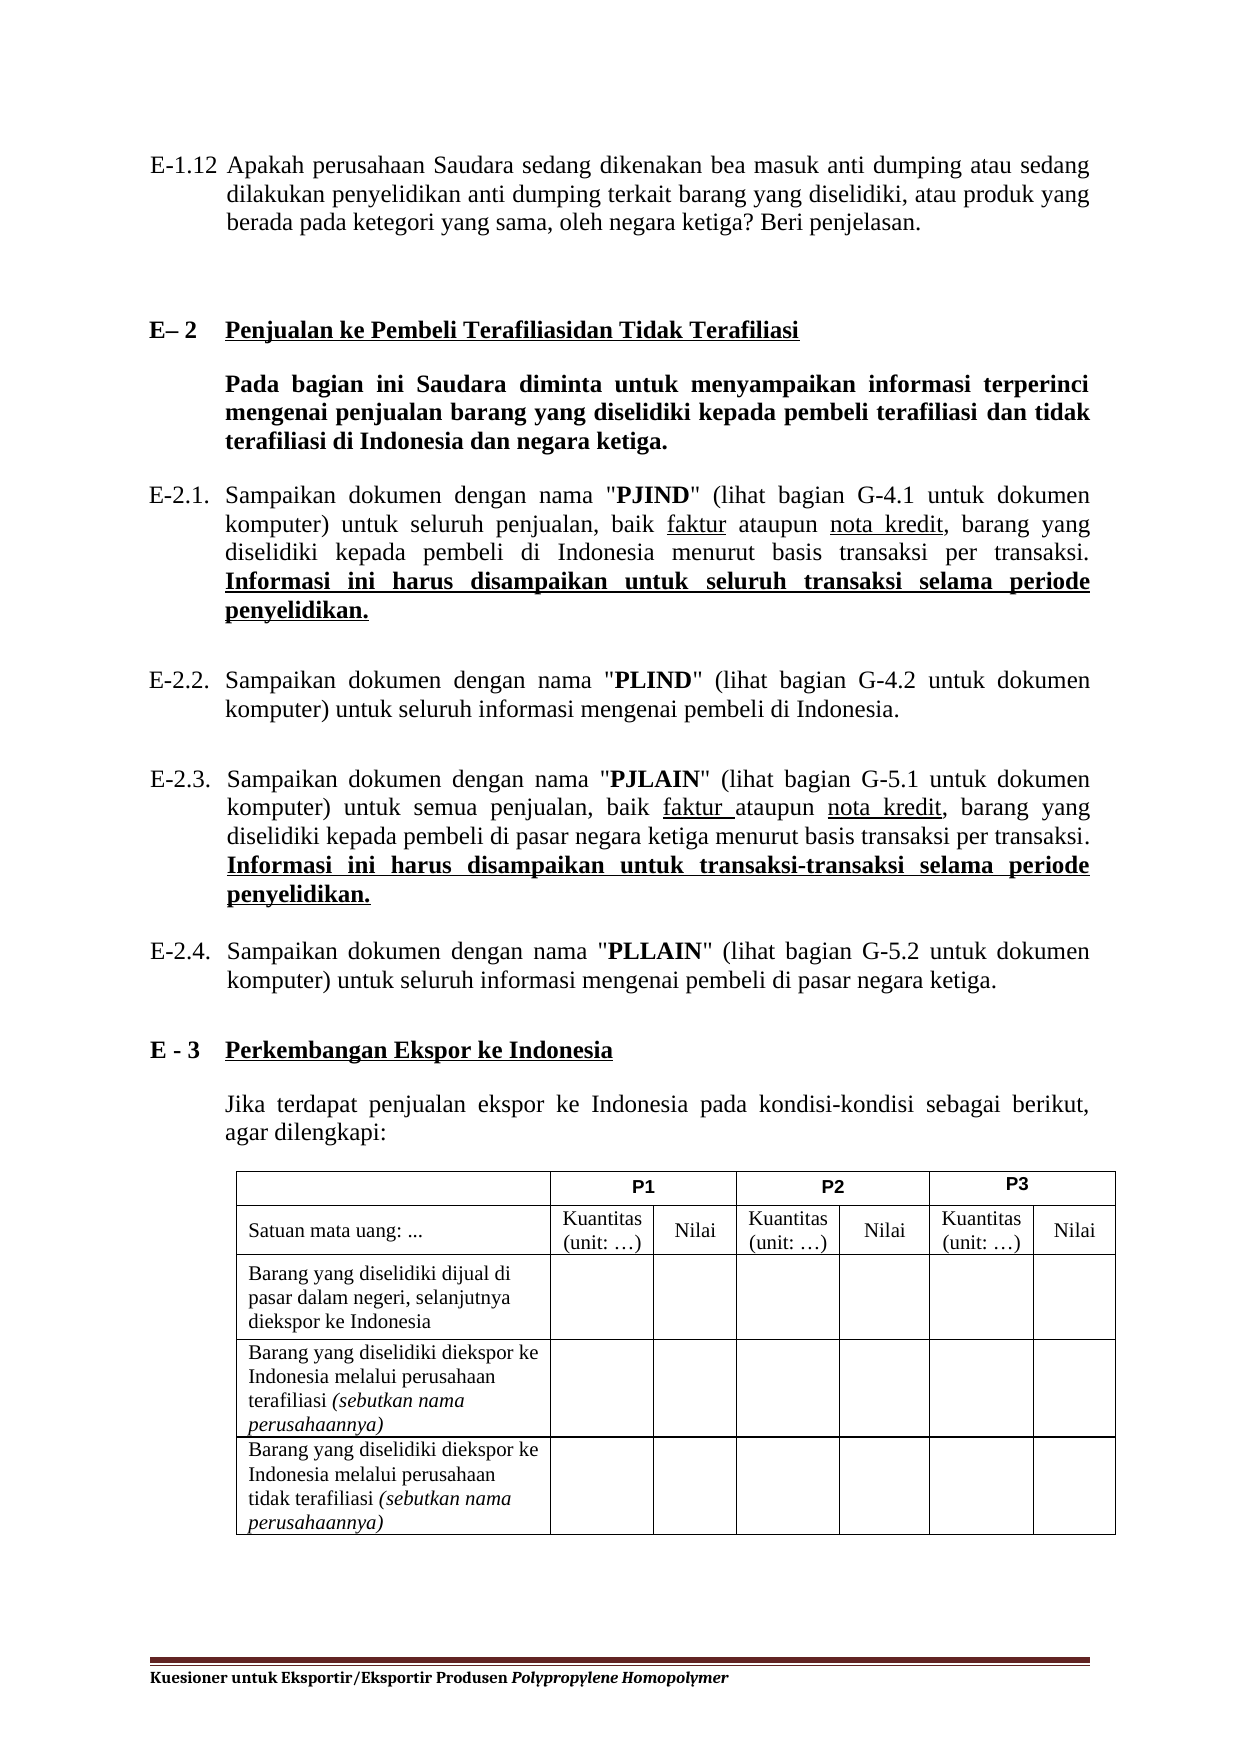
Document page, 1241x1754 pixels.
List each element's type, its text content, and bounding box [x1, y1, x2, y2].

table_cell Barang yang diselidiki dijual di pasar dalam negeri, selanjutnya diekspor ke Indonesia [237, 1255, 550, 1339]
table_cell [654, 1340, 736, 1436]
text E-2.2. Sampaikan dokumen dengan nama "PLIND" (lihat bagian G-4.2 untuk dokumen komputer) untuk seluruh informasi mengenai pembeli di Indonesia. [148, 665, 1090, 722]
table_cell Nilai [840, 1206, 929, 1254]
table_cell Kuantitas (unit: …) [551, 1206, 653, 1254]
table_cell Barang yang diselidiki diekspor ke Indonesia melalui perusahaan terafiliasi (sebutkan nama perusahaannya) [237, 1340, 550, 1436]
table_cell Nilai [1034, 1206, 1115, 1254]
text Pada bagian ini Saudara diminta untuk menyampaikan informasi terperinci mengenai penjualan barang yang diselidiki kepada pembeli terafiliasi dan tidak terafiliasi di Indonesia dan negara ketiga. [225, 369, 1090, 455]
table_cell [840, 1255, 929, 1339]
table_cell [930, 1438, 1033, 1534]
table_cell [551, 1255, 653, 1339]
table_cell [737, 1340, 839, 1436]
table_cell [930, 1340, 1033, 1436]
table_header P2 [737, 1172, 929, 1205]
table_header [237, 1172, 550, 1205]
table_header P3 [930, 1172, 1115, 1205]
text E-2.4. Sampaikan dokumen dengan nama "PLLAIN" (lihat bagian G-5.2 untuk dokumen komputer) untuk seluruh informasi mengenai pembeli di pasar negara ketiga. [150, 936, 1090, 994]
table_cell Satuan mata uang: ... [237, 1206, 550, 1254]
table_cell [1034, 1438, 1115, 1534]
table_cell Kuantitas (unit: …) [930, 1206, 1033, 1254]
text E - 3 Perkembangan Ekspor ke Indonesia [150, 1035, 1090, 1064]
table_cell [654, 1255, 736, 1339]
table_cell Kuantitas (unit: …) [737, 1206, 839, 1254]
text E– 2 Penjualan ke Pembeli Terafiliasidan Tidak Terafiliasi [149, 315, 1090, 344]
text Jika terdapat penjualan ekspor ke Indonesia pada kondisi-kondisi sebagai berikut, agar dilengkapi: [225, 1089, 1090, 1146]
table_cell [840, 1438, 929, 1534]
table_cell [654, 1438, 736, 1534]
table_cell [1034, 1255, 1115, 1339]
table_cell [840, 1340, 929, 1436]
table_cell [551, 1340, 653, 1436]
table_cell [551, 1438, 653, 1534]
text E-2.1. Sampaikan dokumen dengan nama "PJIND" (lihat bagian G-4.1 untuk dokumen komputer) untuk seluruh penjualan, baik faktur ataupun nota kredit, barang yang diselidiki kepada pembeli di Indonesia menurut basis transaksi per transaksi. Informasi ini harus disampaikan untuk seluruh transaksi selama periode penyelidikan. [148, 480, 1090, 624]
text E-2.3. Sampaikan dokumen dengan nama "PJLAIN" (lihat bagian G-5.1 untuk dokumen komputer) untuk semua penjualan, baik faktur ataupun nota kredit, barang yang diselidiki kepada pembeli di pasar negara ketiga menurut basis transaksi per transaksi. Informasi ini harus disampaikan untuk transaksi-transaksi selama periode penyelidikan. [150, 764, 1090, 907]
table_cell Barang yang diselidiki diekspor ke Indonesia melalui perusahaan tidak terafiliasi (sebutkan nama perusahaannya) [237, 1438, 550, 1534]
table_cell [930, 1255, 1033, 1339]
table_cell [737, 1438, 839, 1534]
table_cell Nilai [654, 1206, 736, 1254]
table_header P1 [551, 1172, 736, 1205]
table_cell [1034, 1340, 1115, 1436]
text E-1.12 Apakah perusahaan Saudara sedang dikenakan bea masuk anti dumping atau sedang dilakukan penyelidikan anti dumping terkait barang yang diselidiki, atau produk yang berada pada ketegori yang sama, oleh negara ketiga? Beri penjelasan. [150, 150, 1090, 236]
table_cell [737, 1255, 839, 1339]
